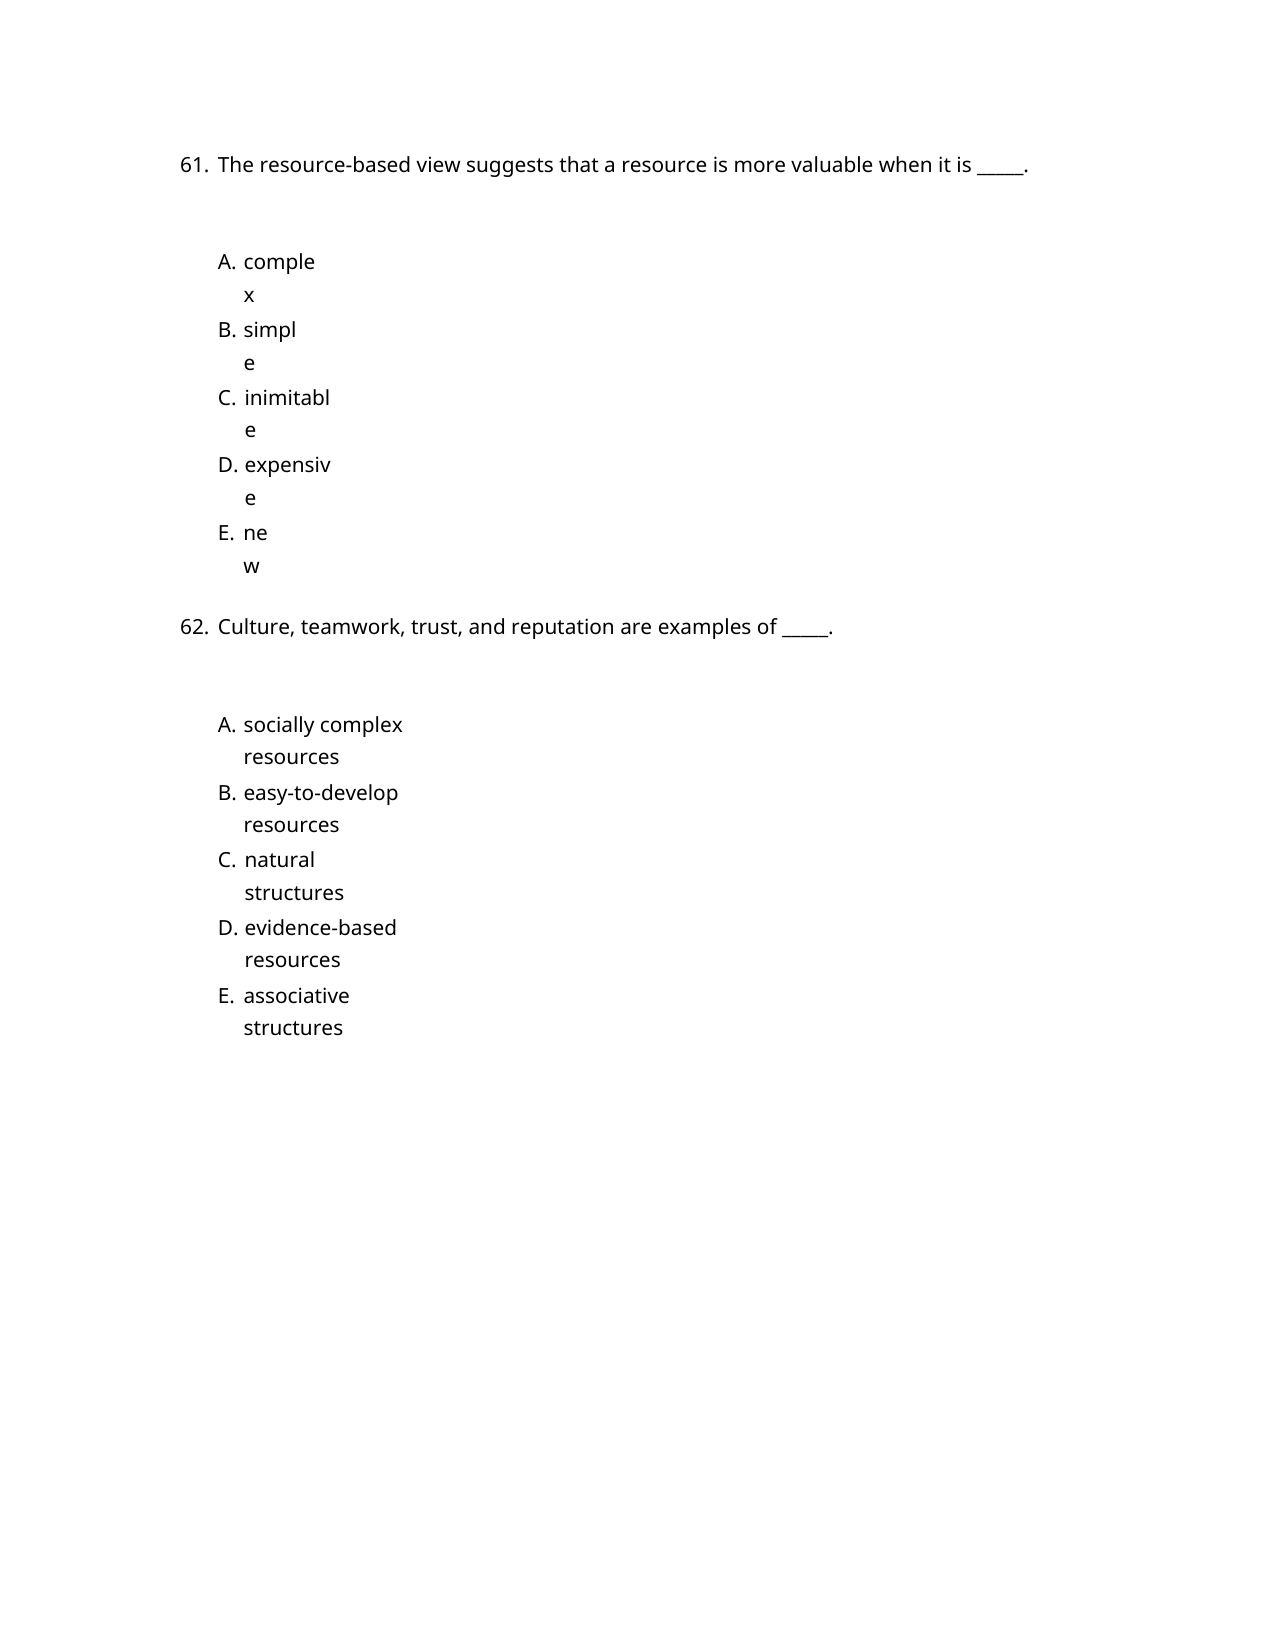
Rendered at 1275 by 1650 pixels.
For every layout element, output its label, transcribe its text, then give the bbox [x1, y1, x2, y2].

table_header Culture, teamwork, trust, and reputation are examples of _____. [218, 613, 1125, 1046]
table_header 61. [180, 150, 218, 583]
table_header The resource-based view suggests that a resource is more valuable when it is _____. [218, 150, 1125, 583]
table_header 62. [180, 613, 218, 1046]
